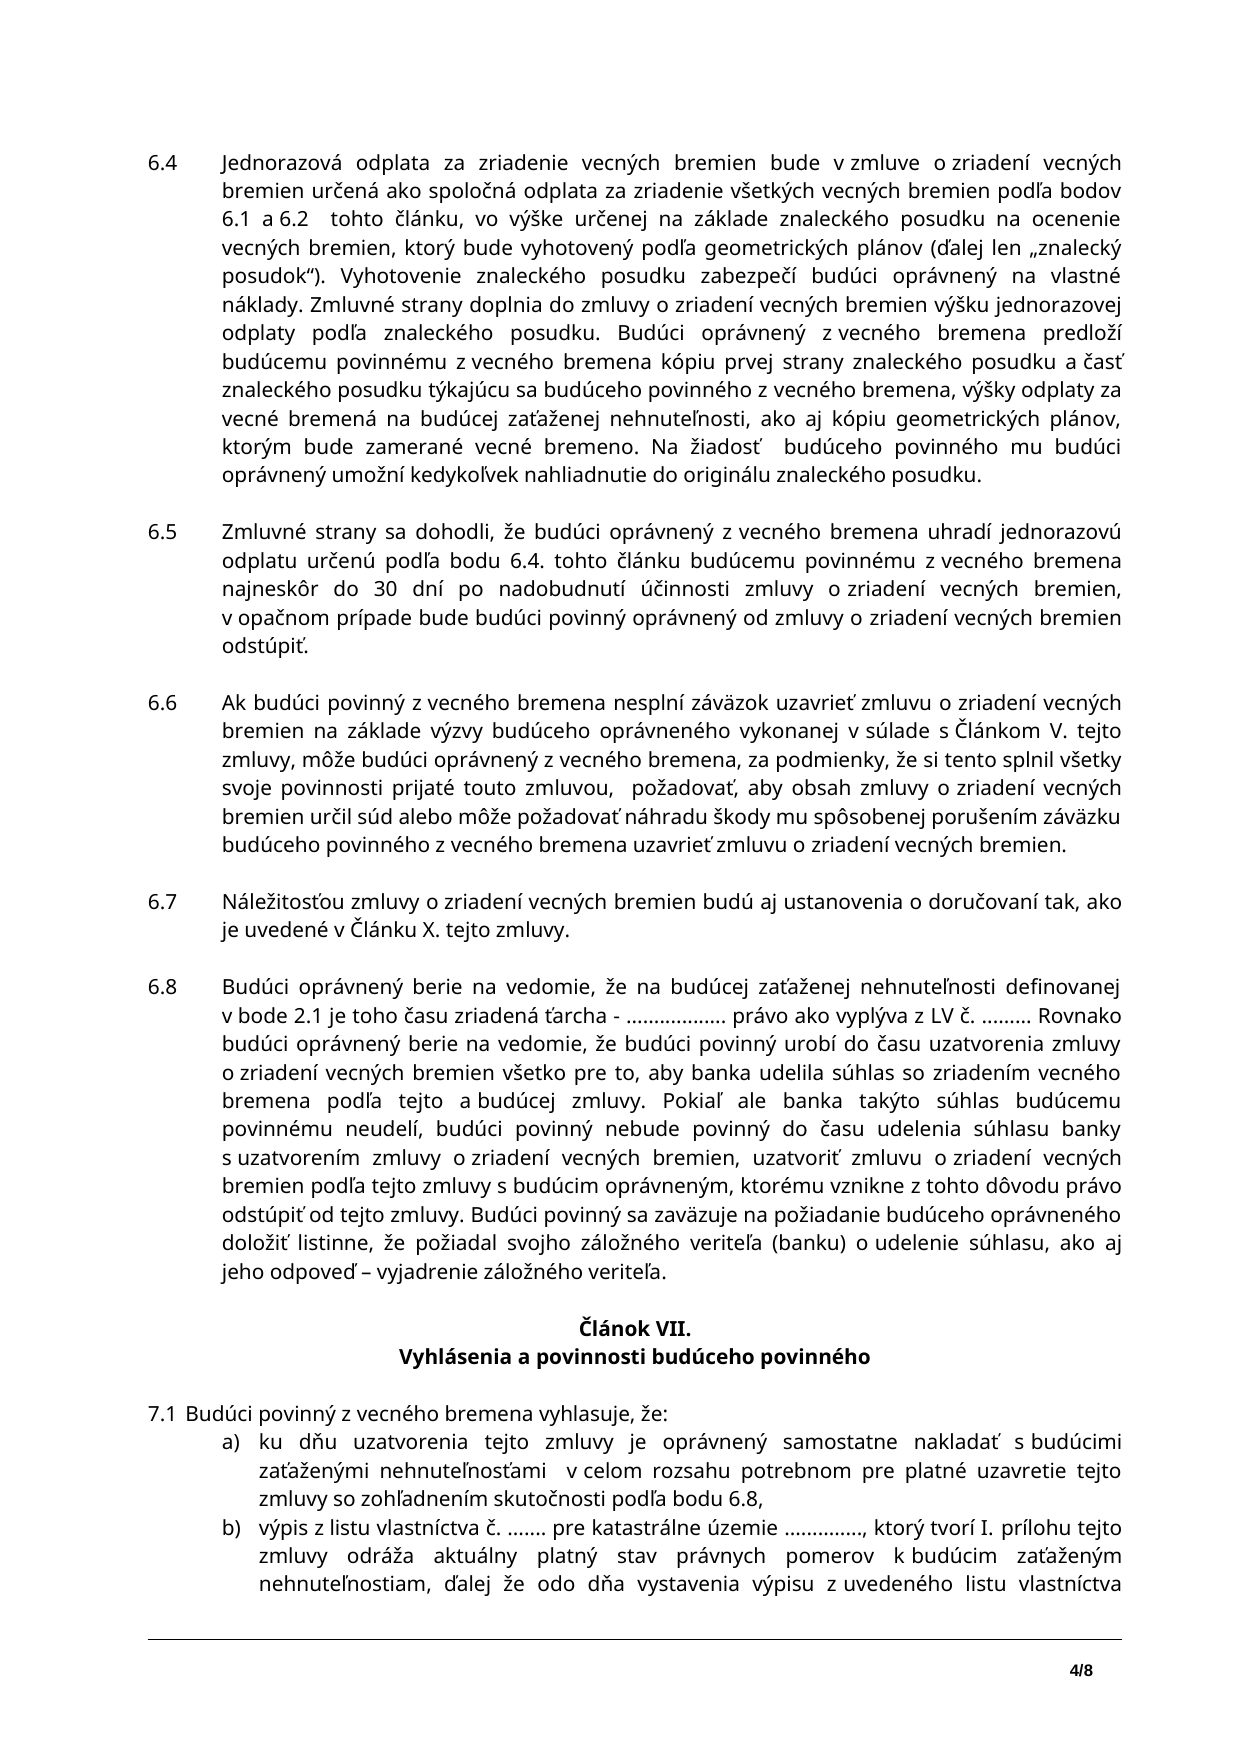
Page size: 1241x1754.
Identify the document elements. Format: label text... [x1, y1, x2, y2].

list Zmluvné strany sa dohodli, že budúci oprávnený z vecného bremena uhradí jednorazovú odplatu určenú podľa bodu 6.4. tohto článku budúcemu povinnému z vecného bremena najneskôr do 30 dní po nadobudnutí účinnosti zmluvy o zriadení vecných bremien, v opačnom prípade bude budúci povinný oprávnený od zmluvy o zriadení vecných bremien odstúpiť. [148, 517, 1122, 659]
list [222, 1513, 1122, 1598]
list Ak budúci povinný z vecného bremena nesplní záväzok uzavrieť zmluvu o zriadení vecných bremien na základe výzvy budúceho oprávneného vykonanej v súlade s Článkom V. tejto zmluvy, môže budúci oprávnený z vecného bremena, za podmienky, že si tento splnil všetky svoje povinnosti prijaté touto zmluvou, požadovať, aby obsah zmluvy o zriadení vecných bremien určil súd alebo môže požadovať náhradu škody mu spôsobenej porušením záväzku budúceho povinného z vecného bremena uzavrieť zmluvu o zriadení vecných bremien. [148, 688, 1122, 859]
list Budúci oprávnený berie na vedomie, že na budúcej zaťaženej nehnuteľnosti definovanej v bode 2.1 je toho času zriadená ťarcha - .................. právo ako vyplýva z LV č. ......... Rovnako budúci oprávnený berie na vedomie, že budúci povinný urobí do času uzatvorenia zmluvy o zriadení vecných bremien všetko pre to, aby banka udelila súhlas so zriadením vecného bremena podľa tejto a budúcej zmluvy. Pokiaľ ale banka takýto súhlas budúcemu povinnému neudelí, budúci povinný nebude povinný do času udelenia súhlasu banky s uzatvorením zmluvy o zriadení vecných bremien, uzatvoriť zmluvu o zriadení vecných bremien podľa tejto zmluvy s budúcim oprávneným, ktorému vznikne z tohto dôvodu právo odstúpiť od tejto zmluvy. Budúci povinný sa zaväzuje na požiadanie budúceho oprávneného doložiť listinne, že požiadal svojho záložného veriteľa (banku) o udelenie súhlasu, ako aj jeho odpoveď – vyjadrenie záložného veriteľa. [148, 972, 1122, 1285]
list Vyhlásenia a povinnosti budúceho povinného [148, 1342, 1122, 1371]
list Budúci povinný z vecného bremena vyhlasuje, že: [148, 1399, 1122, 1427]
list Jednorazová odplata za zriadenie vecných bremien bude v zmluve o zriadení vecných bremien určená ako spoločná odplata za zriadenie všetkých vecných bremien podľa bodov 6.1 a 6.2 tohto článku, vo výške určenej na základe znaleckého posudku na ocenenie vecných bremien, ktorý bude vyhotovený podľa geometrických plánov (ďalej len „znalecký posudok“). Vyhotovenie znaleckého posudku zabezpečí budúci oprávnený na vlastné náklady. Zmluvné strany doplnia do zmluvy o zriadení vecných bremien výšku jednorazovej odplaty podľa znaleckého posudku. Budúci oprávnený z vecného bremena predloží budúcemu povinnému z vecného bremena kópiu prvej strany znaleckého posudku a časť znaleckého posudku týkajúcu sa budúceho povinného z vecného bremena, výšky odplaty za vecné bremená na budúcej zaťaženej nehnuteľnosti, ako aj kópiu geometrických plánov, ktorým bude zamerané vecné bremeno. Na žiadosť budúceho povinného mu budúci oprávnený umožní kedykoľvek nahliadnutie do originálu znaleckého posudku. [148, 148, 1122, 489]
list Článok VII. [148, 1314, 1122, 1342]
list Náležitosťou zmluvy o zriadení vecných bremien budú aj ustanovenia o doručovaní tak, ako je uvedené v Článku X. tejto zmluvy. [148, 887, 1122, 944]
list ku dňu uzatvorenia tejto zmluvy je oprávnený samostatne nakladať s budúcimi zaťaženými nehnuteľnosťami v celom rozsahu potrebnom pre platné uzavretie tejto zmluvy so zohľadnením skutočnosti podľa bodu 6.8, [222, 1427, 1122, 1513]
